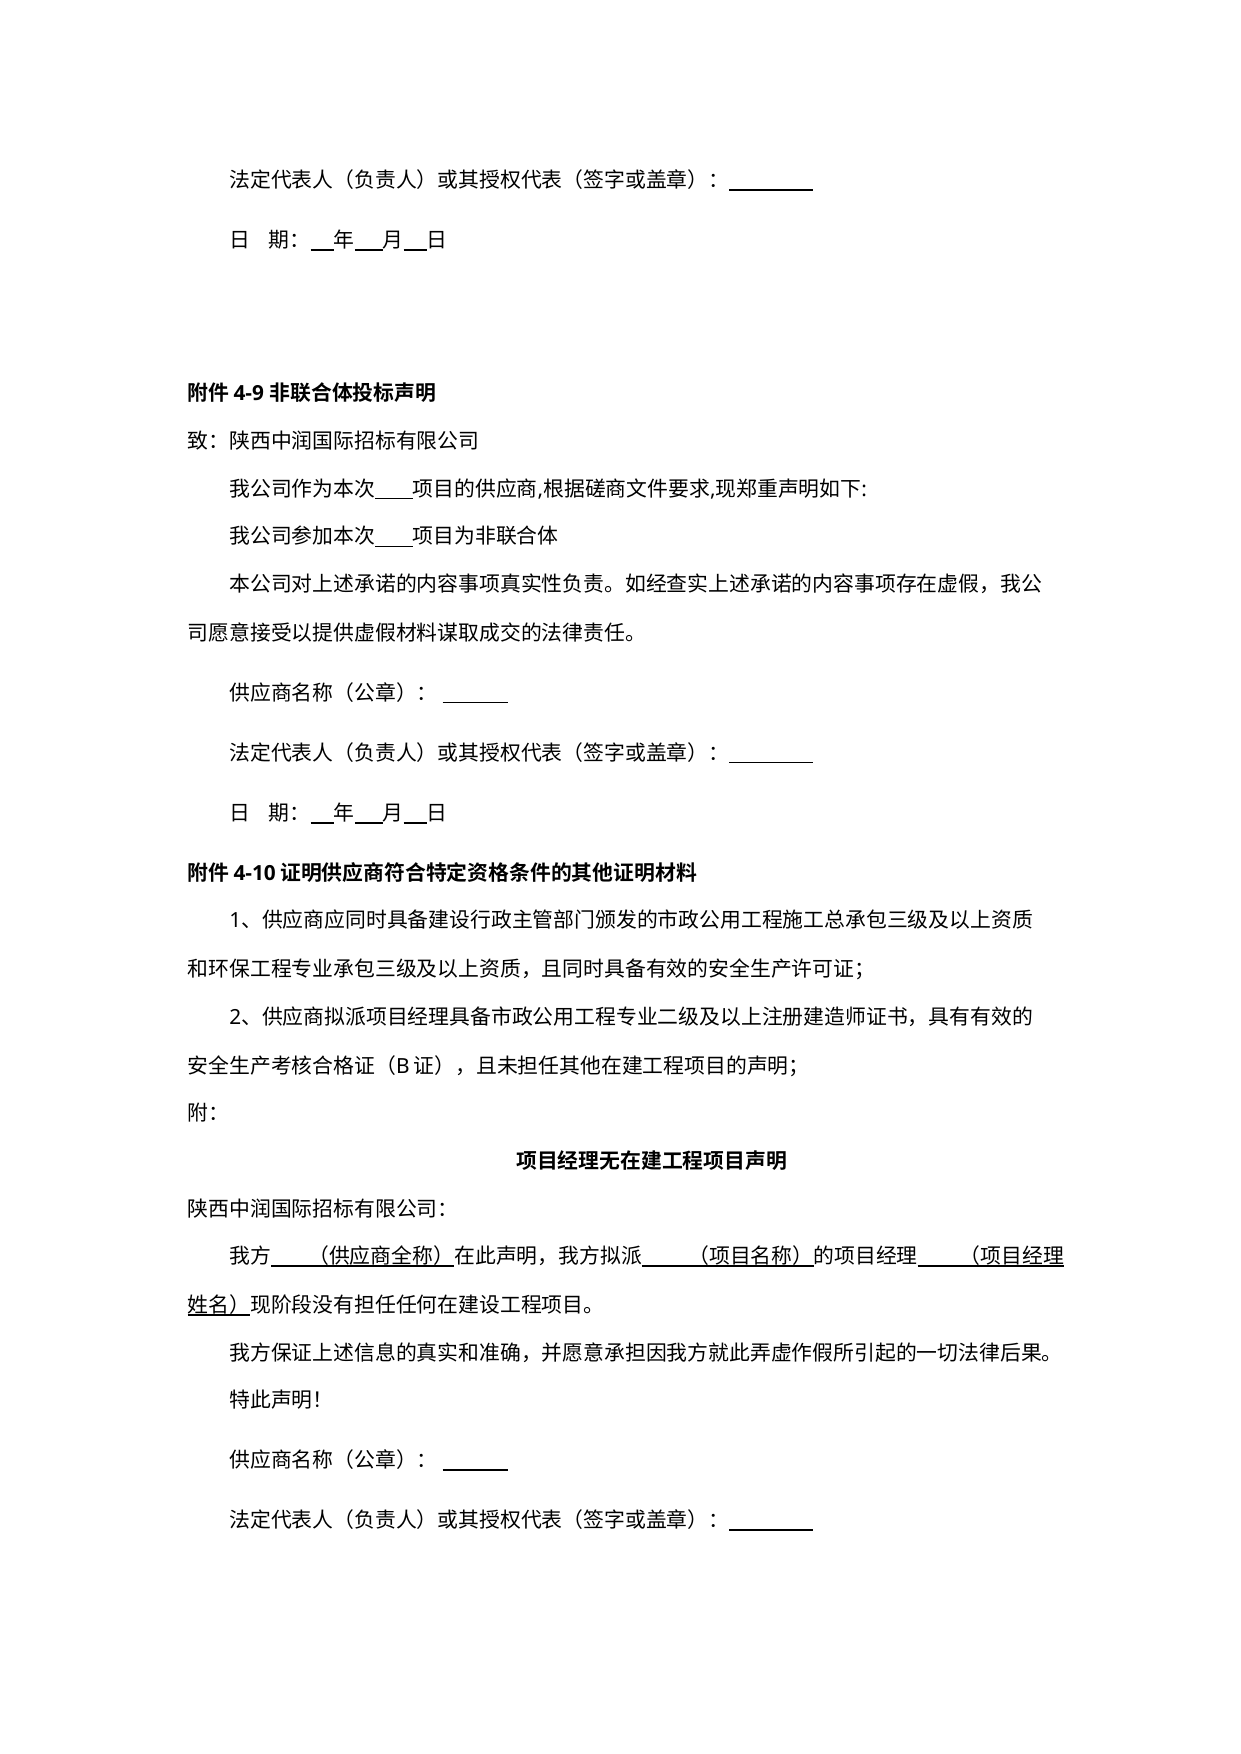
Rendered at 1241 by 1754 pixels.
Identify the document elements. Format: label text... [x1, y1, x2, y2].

text 特此声明！ [187, 1382, 1073, 1415]
text 我公司参加本次 项目为非联合体 [187, 518, 1053, 551]
text 我方 （供应商全称）在此声明，我方拟派 （项目名称）的项目经理 （项目经理姓名）现阶段没有担任任何在建设工程项目。 [187, 1238, 1073, 1319]
text 附： [187, 1095, 1073, 1128]
text 供应商名称（公章）： [187, 675, 1053, 707]
text 日 期： 年 月 日 [187, 795, 1053, 827]
text 附件4-10证明供应商符合特定资格条件的其他证明材料 [187, 855, 1053, 888]
text 附件4-9 非联合体投标声明 [187, 376, 1053, 408]
text 本公司对上述承诺的内容事项真实性负责。如经查实上述承诺的内容事项存在虚假，我公司愿意接受以提供虚假材料谋取成交的法律责任。 [187, 566, 1053, 647]
text 法定代表人（负责人）或其授权代表（签字或盖章）： [187, 162, 1053, 194]
text 项目经理无在建工程项目声明 [187, 1143, 1073, 1176]
text 2、供应商拟派项目经理具备市政公用工程专业二级及以上注册建造师证书，具有有效的安全生产考核合格证（B证），且未担任其他在建工程项目的声明； [187, 999, 1053, 1080]
text 我公司作为本次 项目的供应商,根据磋商文件要求,现郑重声明如下: [187, 471, 1053, 503]
text 日 期： 年 月 日 [187, 222, 1053, 254]
text 我方保证上述信息的真实和准确，并愿意承担因我方就此弄虚作假所引起的一切法律后果。 [187, 1334, 1073, 1367]
text 陕西中润国际招标有限公司： [187, 1191, 1073, 1223]
text 法定代表人（负责人）或其授权代表（签字或盖章）： [187, 1502, 1053, 1535]
text 致：陕西中润国际招标有限公司 [187, 423, 1053, 456]
text 供应商名称（公章）： [187, 1442, 1053, 1475]
text 1、供应商应同时具备建设行政主管部门颁发的市政公用工程施工总承包三级及以上资质和环保工程专业承包三级及以上资质，且同时具备有效的安全生产许可证； [187, 903, 1053, 984]
text 法定代表人（负责人）或其授权代表（签字或盖章）： [187, 735, 1053, 767]
